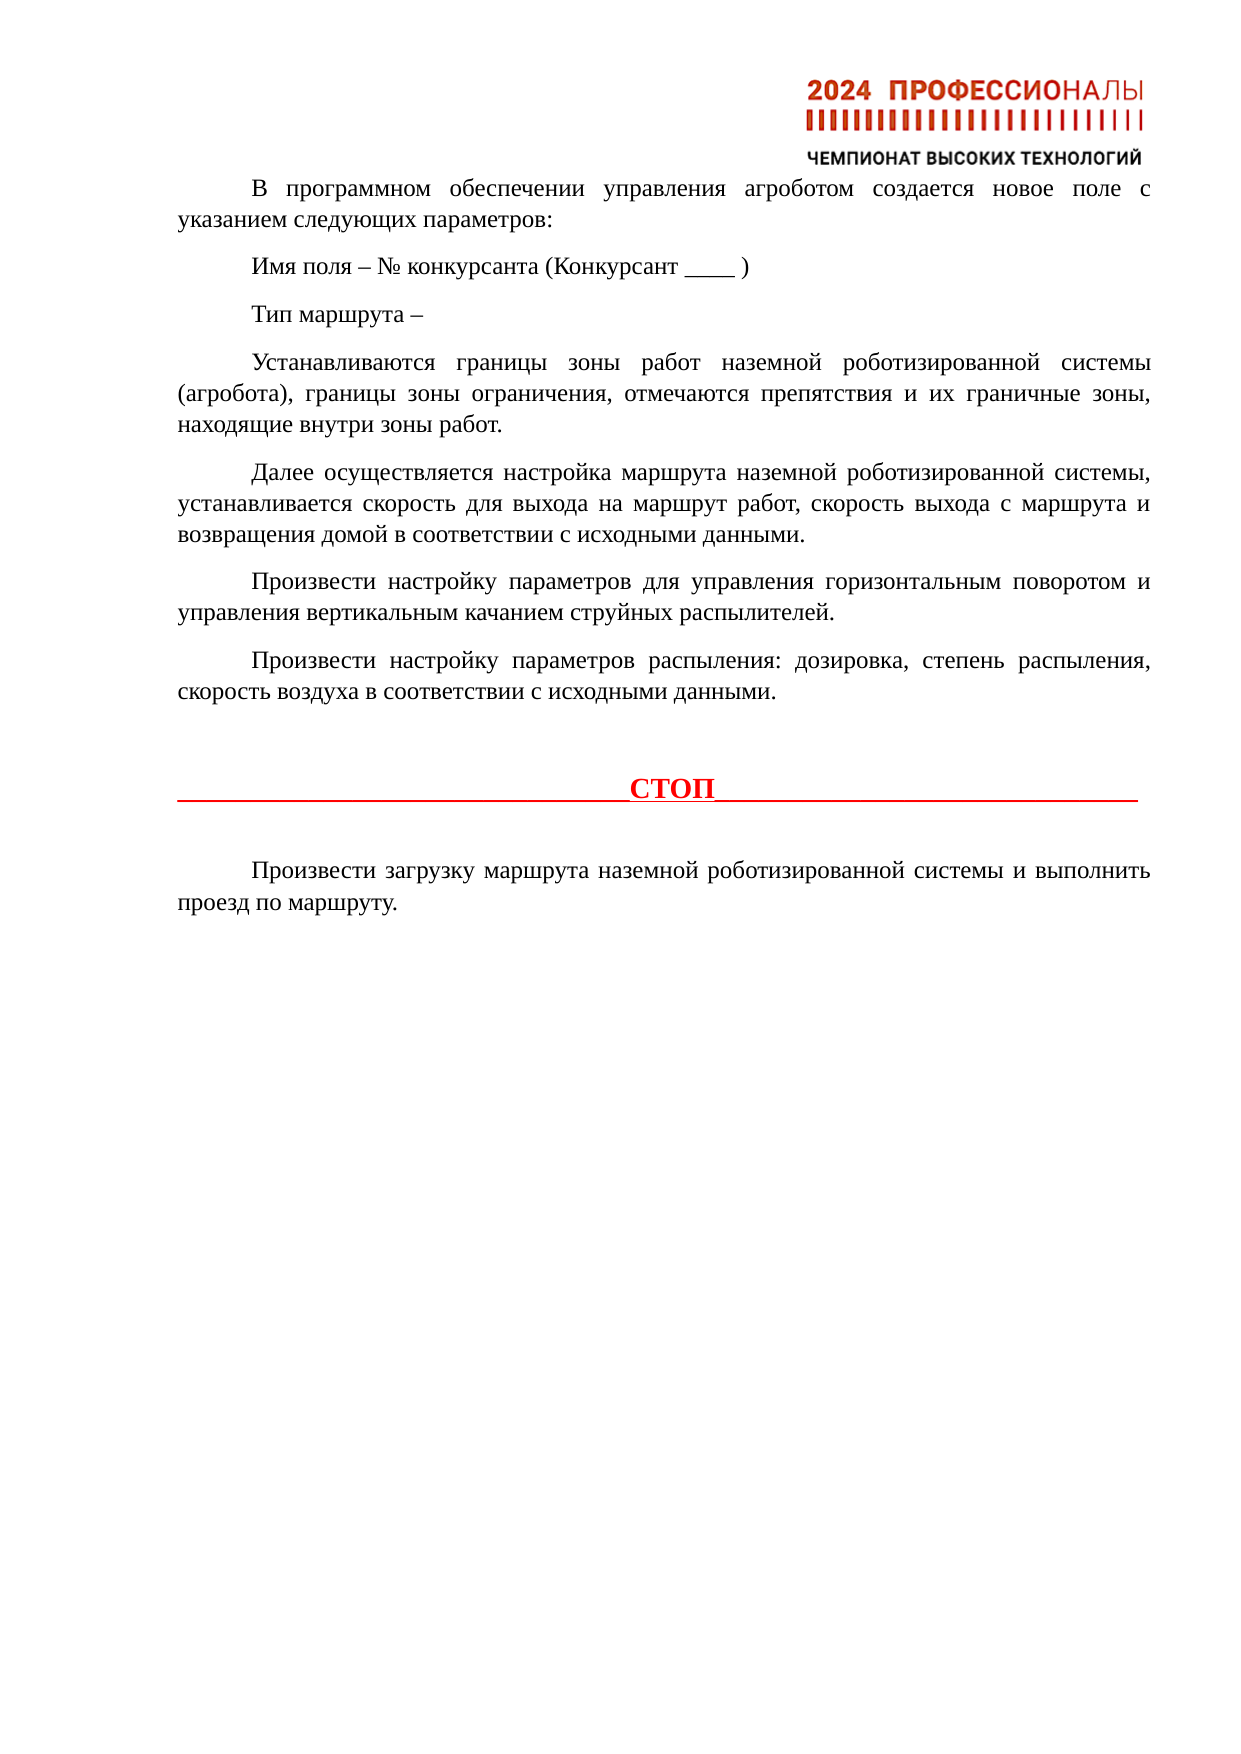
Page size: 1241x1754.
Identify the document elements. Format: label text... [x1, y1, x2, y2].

text Произвести загрузку маршрута наземной роботизированной системы и выполнить проезд по маршруту. [177, 856, 1152, 915]
text Далее осуществляется настройка маршрута наземной роботизированной системы, устанавливается скорость для выхода на маршрут работ, скорость выхода с маршрута и возвращения домой в соответствии с исходными данными. [177, 457, 1152, 547]
text _______________________________СТОП_____________________________ [177, 772, 1152, 805]
text Тип маршрута – [177, 299, 1152, 328]
text Устанавливаются границы зоны работ наземной роботизированной системы (агробота), границы зоны ограничения, отмечаются препятствия и их граничные зоны, находящие внутри зоны работ. [177, 347, 1152, 438]
text В программном обеспечении управления агроботом создается новое поле с указанием следующих параметров: [177, 173, 1152, 232]
text Имя поля – № конкурсанта (Конкурсант ____ ) [177, 251, 1152, 280]
text Произвести настройку параметров для управления горизонтальным поворотом и управления вертикальным качанием струйных распылителей. [177, 566, 1152, 626]
picture [801, 73, 1152, 173]
text Произвести настройку параметров распыления: дозировка, степень распыления, скорость воздуха в соответствии с исходными данными. [177, 645, 1152, 705]
